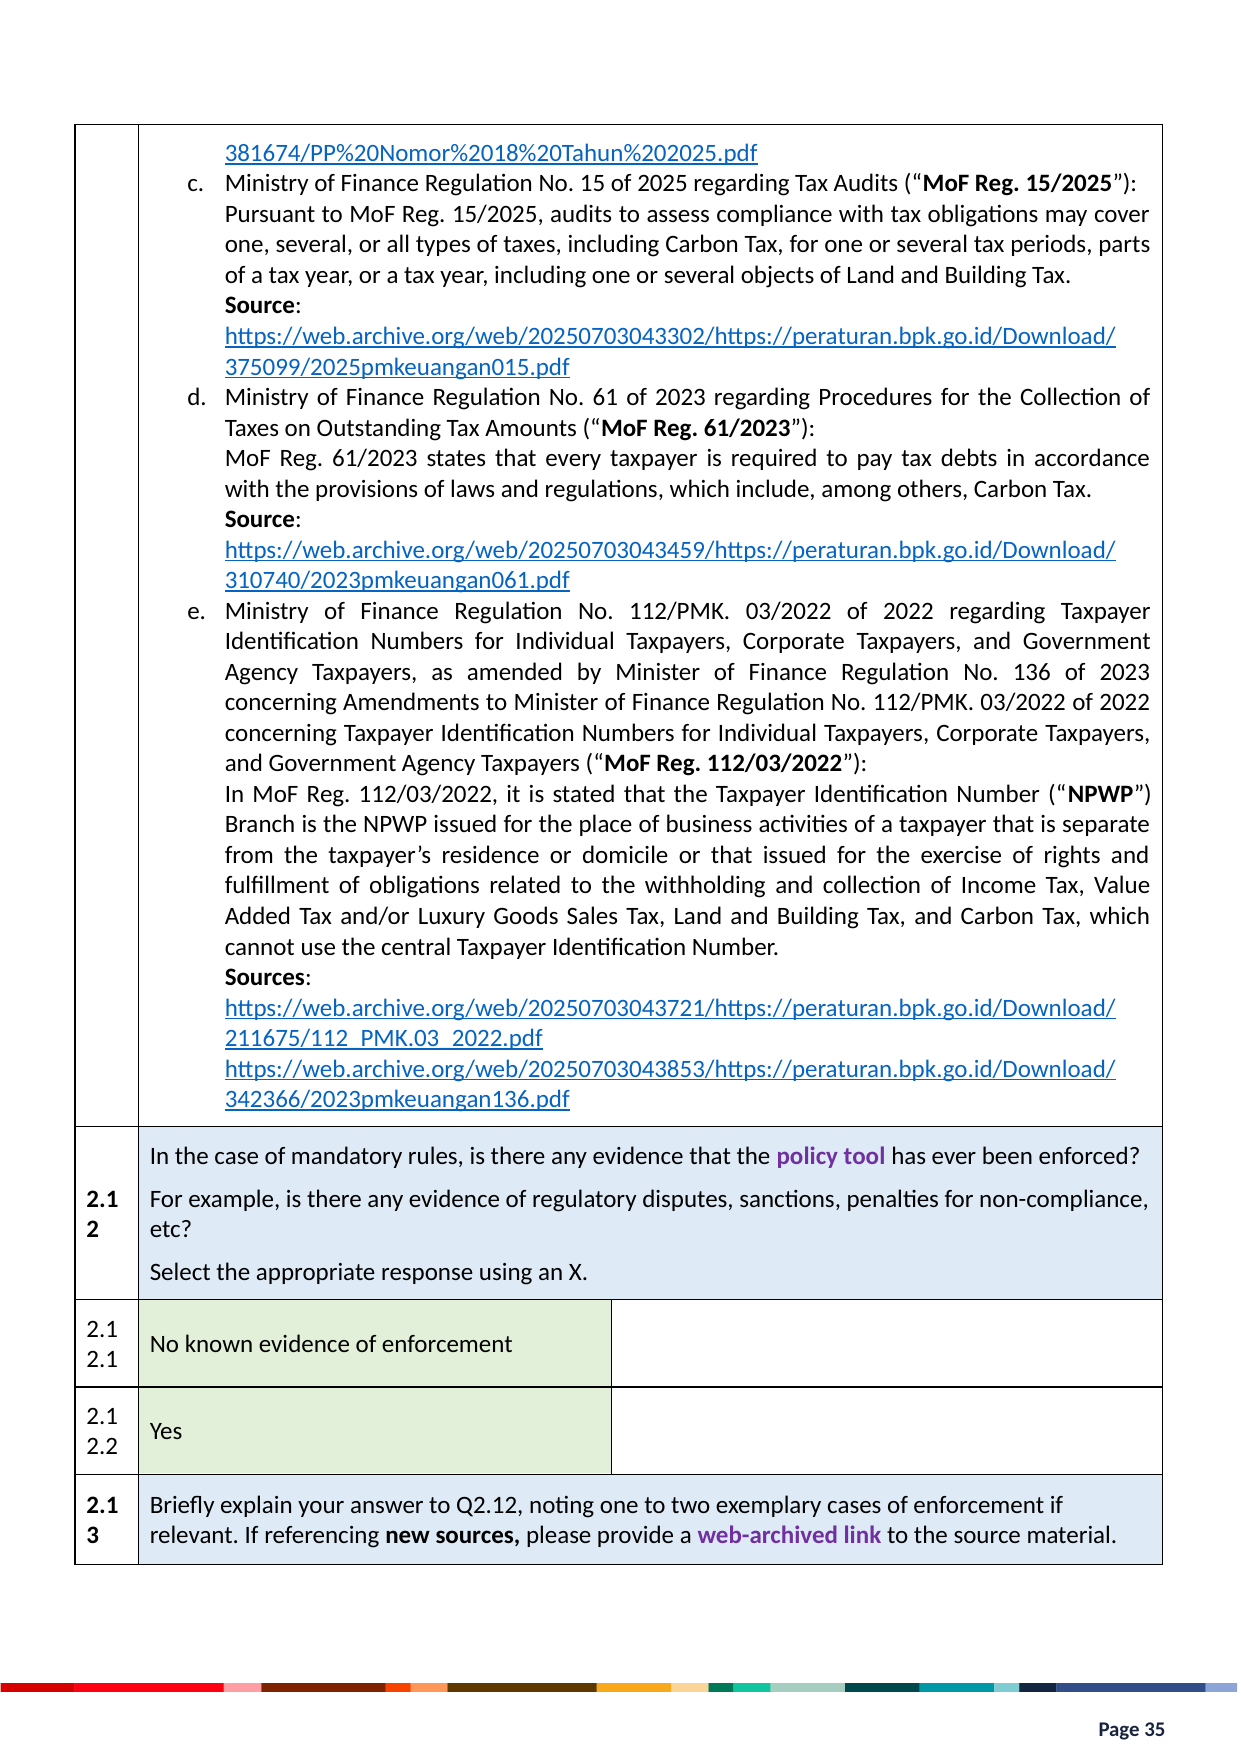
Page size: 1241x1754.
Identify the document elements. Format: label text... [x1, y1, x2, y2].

table_cell 2.12 [76, 1127, 138, 1299]
table_cell 2.12.2 [76, 1388, 138, 1473]
table_cell No known evidence of enforcement [139, 1300, 611, 1386]
picture [0, 1683, 1236, 1692]
table_cell Briefly explain your answer to Q2.12, noting one to two exemplary cases of enforcement if relevant. If referencing new sources, please provide a web-archived link to the source material. [139, 1475, 1162, 1564]
table_cell [612, 1388, 1162, 1473]
table_cell 2.12.1 [76, 1300, 138, 1386]
table_cell [76, 125, 138, 1126]
table_cell 2.13 [76, 1475, 138, 1564]
table_cell [612, 1300, 1162, 1386]
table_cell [139, 125, 1162, 1126]
table_cell In the case of mandatory rules, is there any evidence that the policy tool has ever been enforced? For example, is there any evidence of regulatory disputes, sanctions, penalties for non-compliance, etc? Select the appropriate response using an X. [139, 1127, 1162, 1299]
table_cell Yes [139, 1388, 611, 1473]
